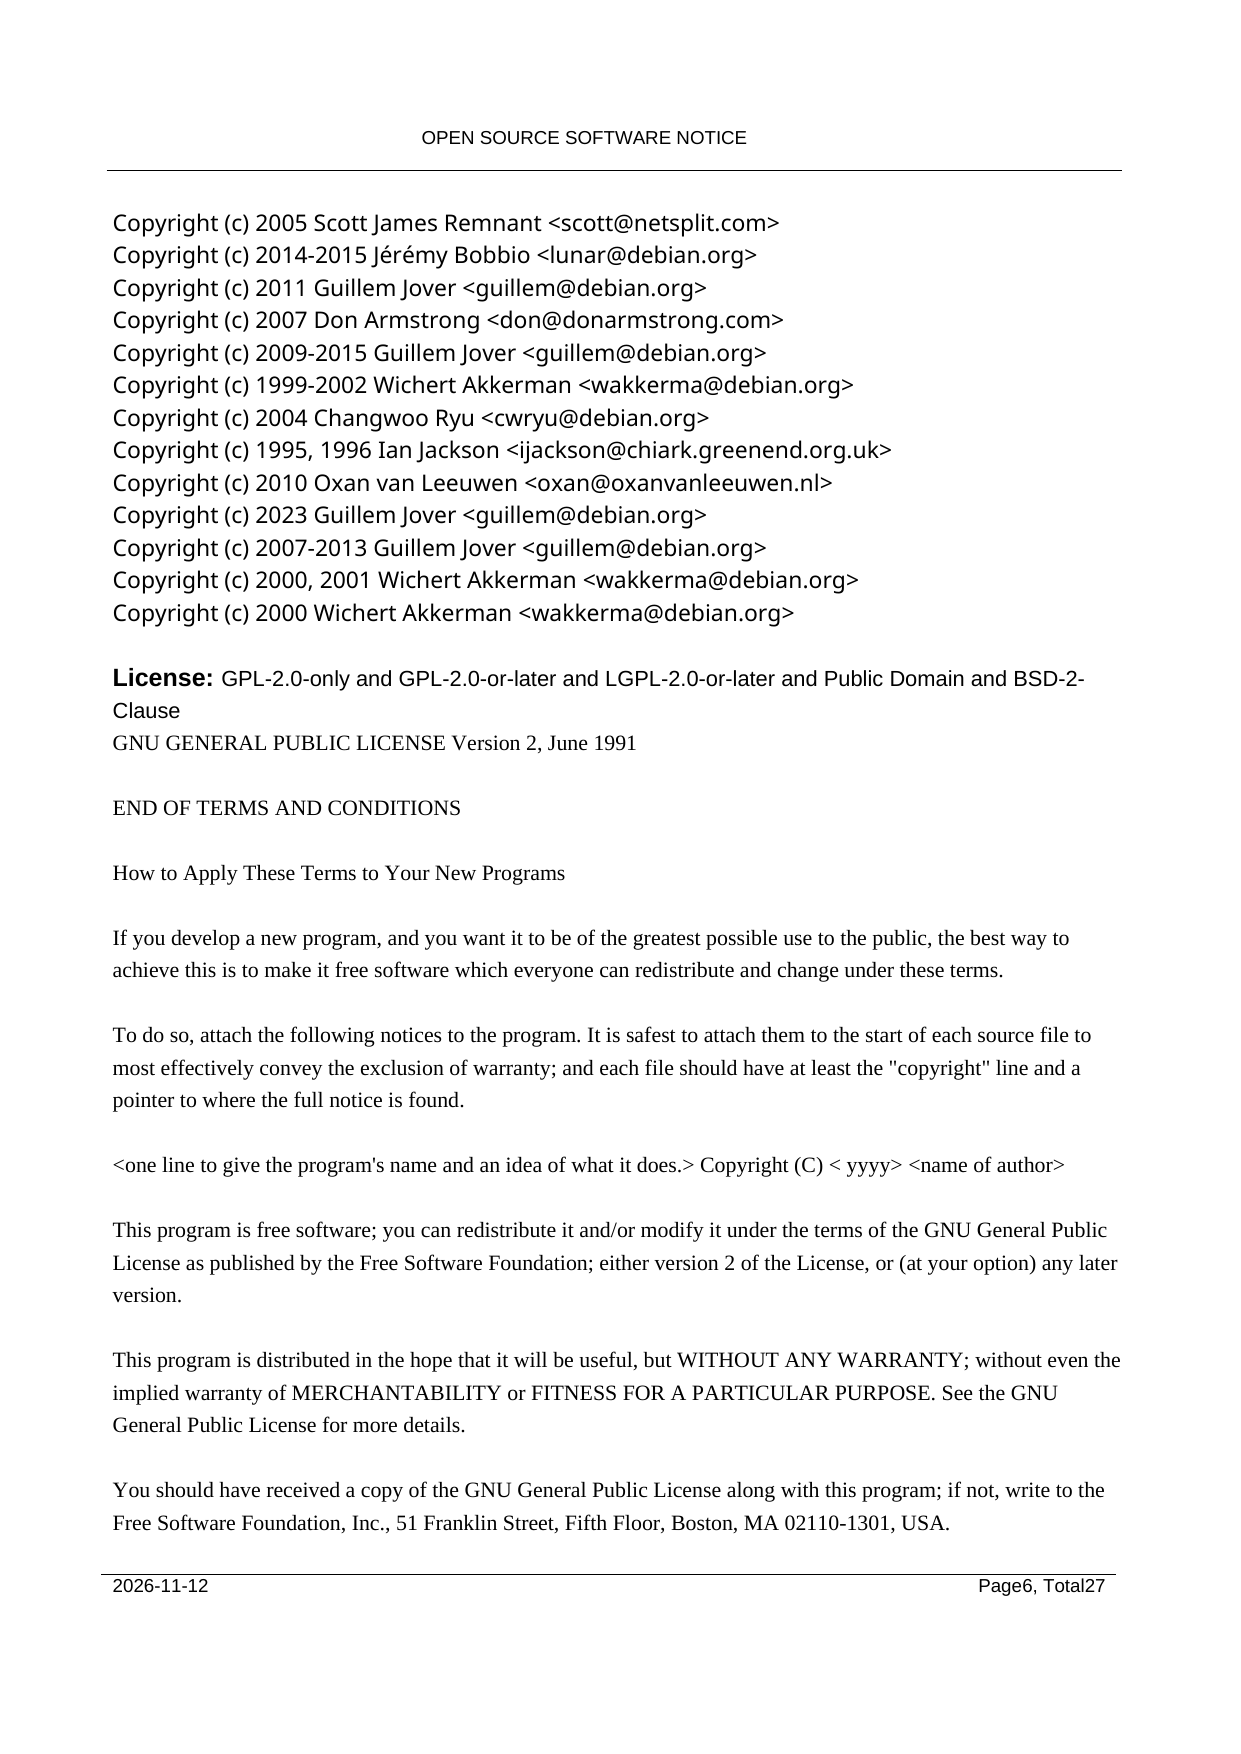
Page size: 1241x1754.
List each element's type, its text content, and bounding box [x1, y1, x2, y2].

text License: GPL-2.0-only and GPL-2.0-or-later and LGPL-2.0-or-later and Public Domain and BSD-2-Clause [112, 661, 1128, 726]
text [112, 206, 1128, 661]
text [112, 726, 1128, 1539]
